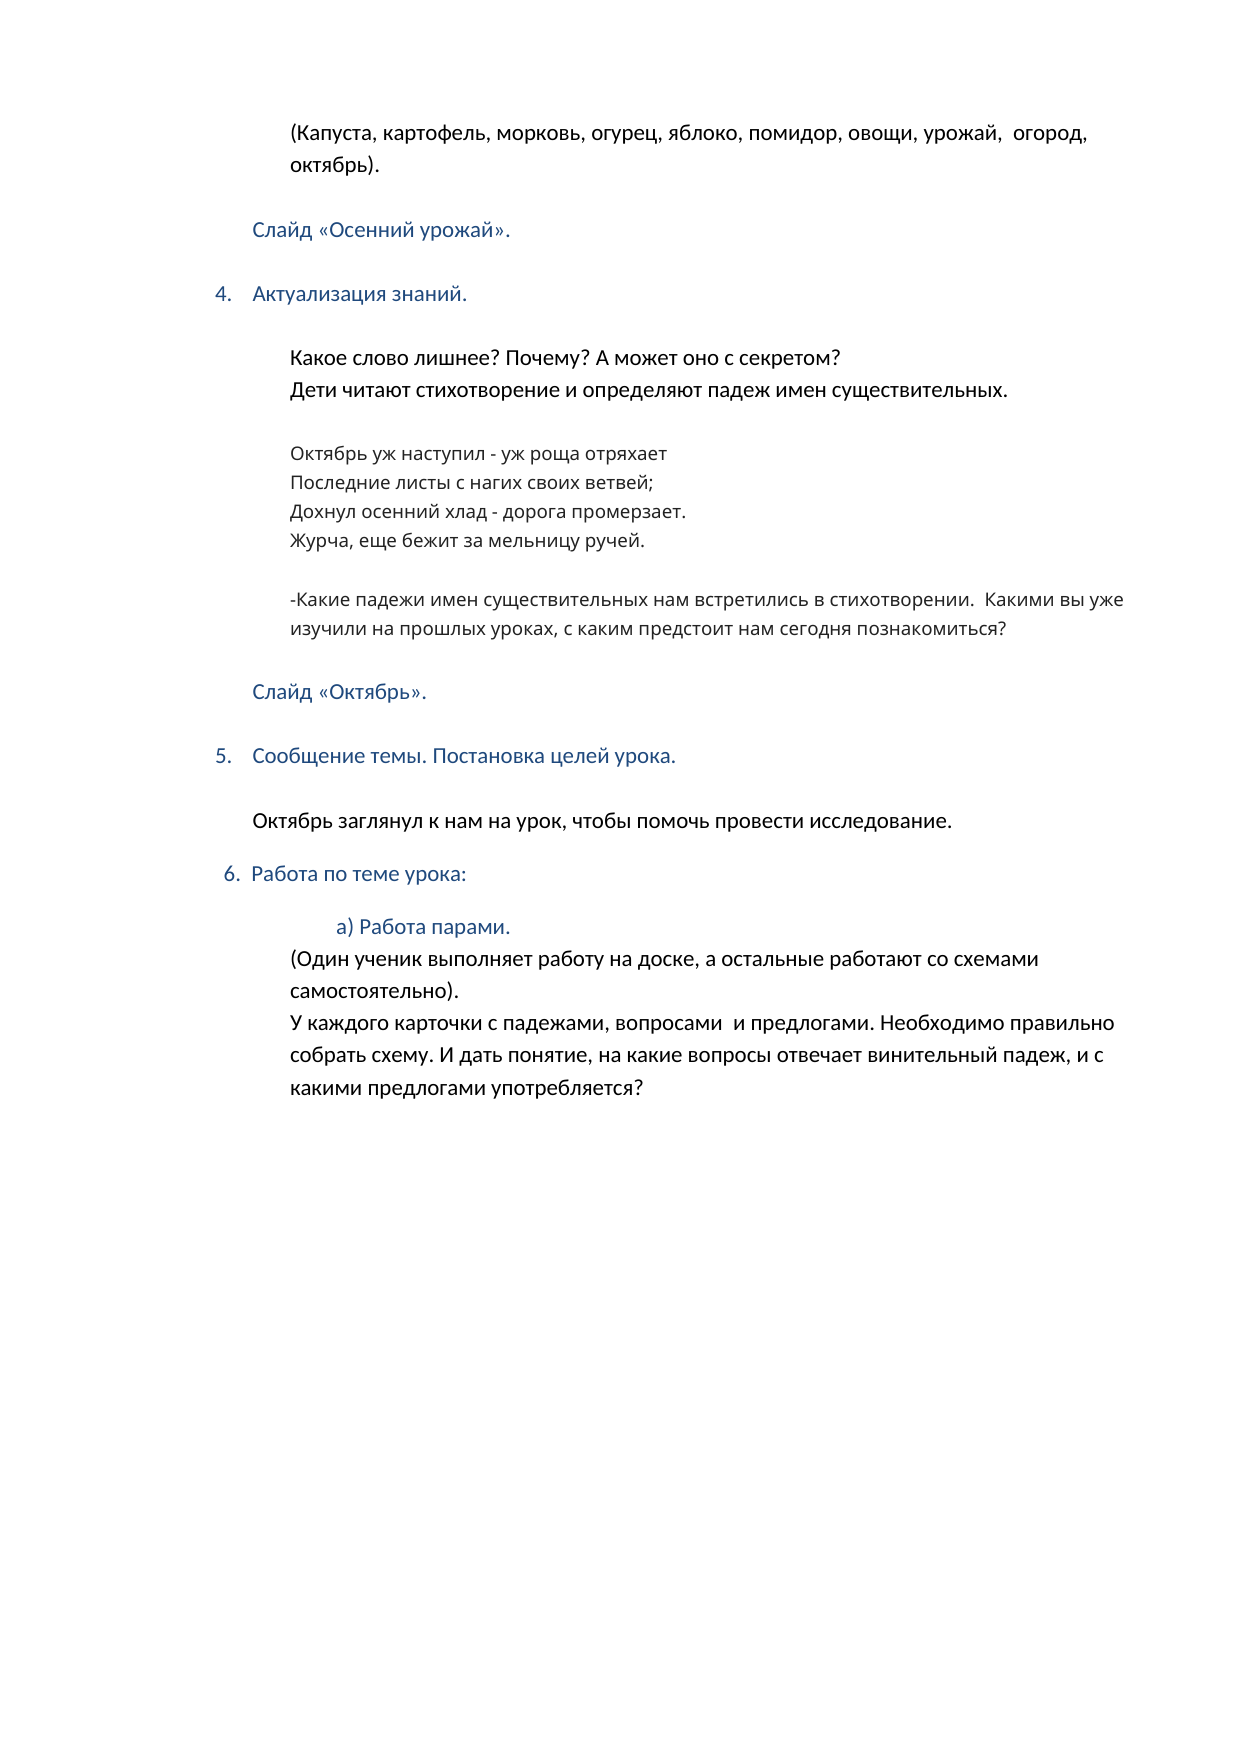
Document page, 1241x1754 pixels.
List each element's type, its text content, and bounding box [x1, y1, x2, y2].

list -Какие падежи имен существительных нам встретились в стихотворении. Какими вы уже изучили на прошлых уроках, с каким предстоит нам сегодня познакомиться? [290, 586, 1152, 641]
list (Капуста, картофель, морковь, огурец, яблоко, помидор, овощи, урожай, огород, октябрь). [290, 118, 1152, 178]
list Дети читают стихотворение и определяют падеж имен существительных. [290, 376, 1152, 404]
list Слайд «Осенний урожай». [252, 215, 1152, 243]
list Слайд «Октябрь». [252, 677, 1152, 705]
list Какое слово лишнее? Почему? А может оно с секретом? [290, 343, 1152, 371]
list У каждого карточки с падежами, вопросами и предлогами. Необходимо правильно собрать схему. И дать понятие, на какие вопросы отвечает винительный падеж, и с какими предлогами употребляется? [290, 1008, 1152, 1101]
list (Один ученик выполняет работу на доске, а остальные работают со схемами самостоятельно). [290, 944, 1152, 1004]
list Актуализация знаний. [215, 279, 1152, 307]
list Октябрь уж наступил - уж роща отряхает Последние листы с нагих своих ветвей; Дохнул осенний хлад - дорога промерзает. Журча, еще бежит за мельницу ручей. [290, 440, 1152, 553]
text 6. Работа по теме урока: [177, 859, 1152, 887]
list Октябрь заглянул к нам на урок, чтобы помочь провести исследование. [252, 806, 1152, 834]
list Сообщение темы. Постановка целей урока. [215, 741, 1152, 769]
list а) Работа парами. [290, 912, 1152, 940]
